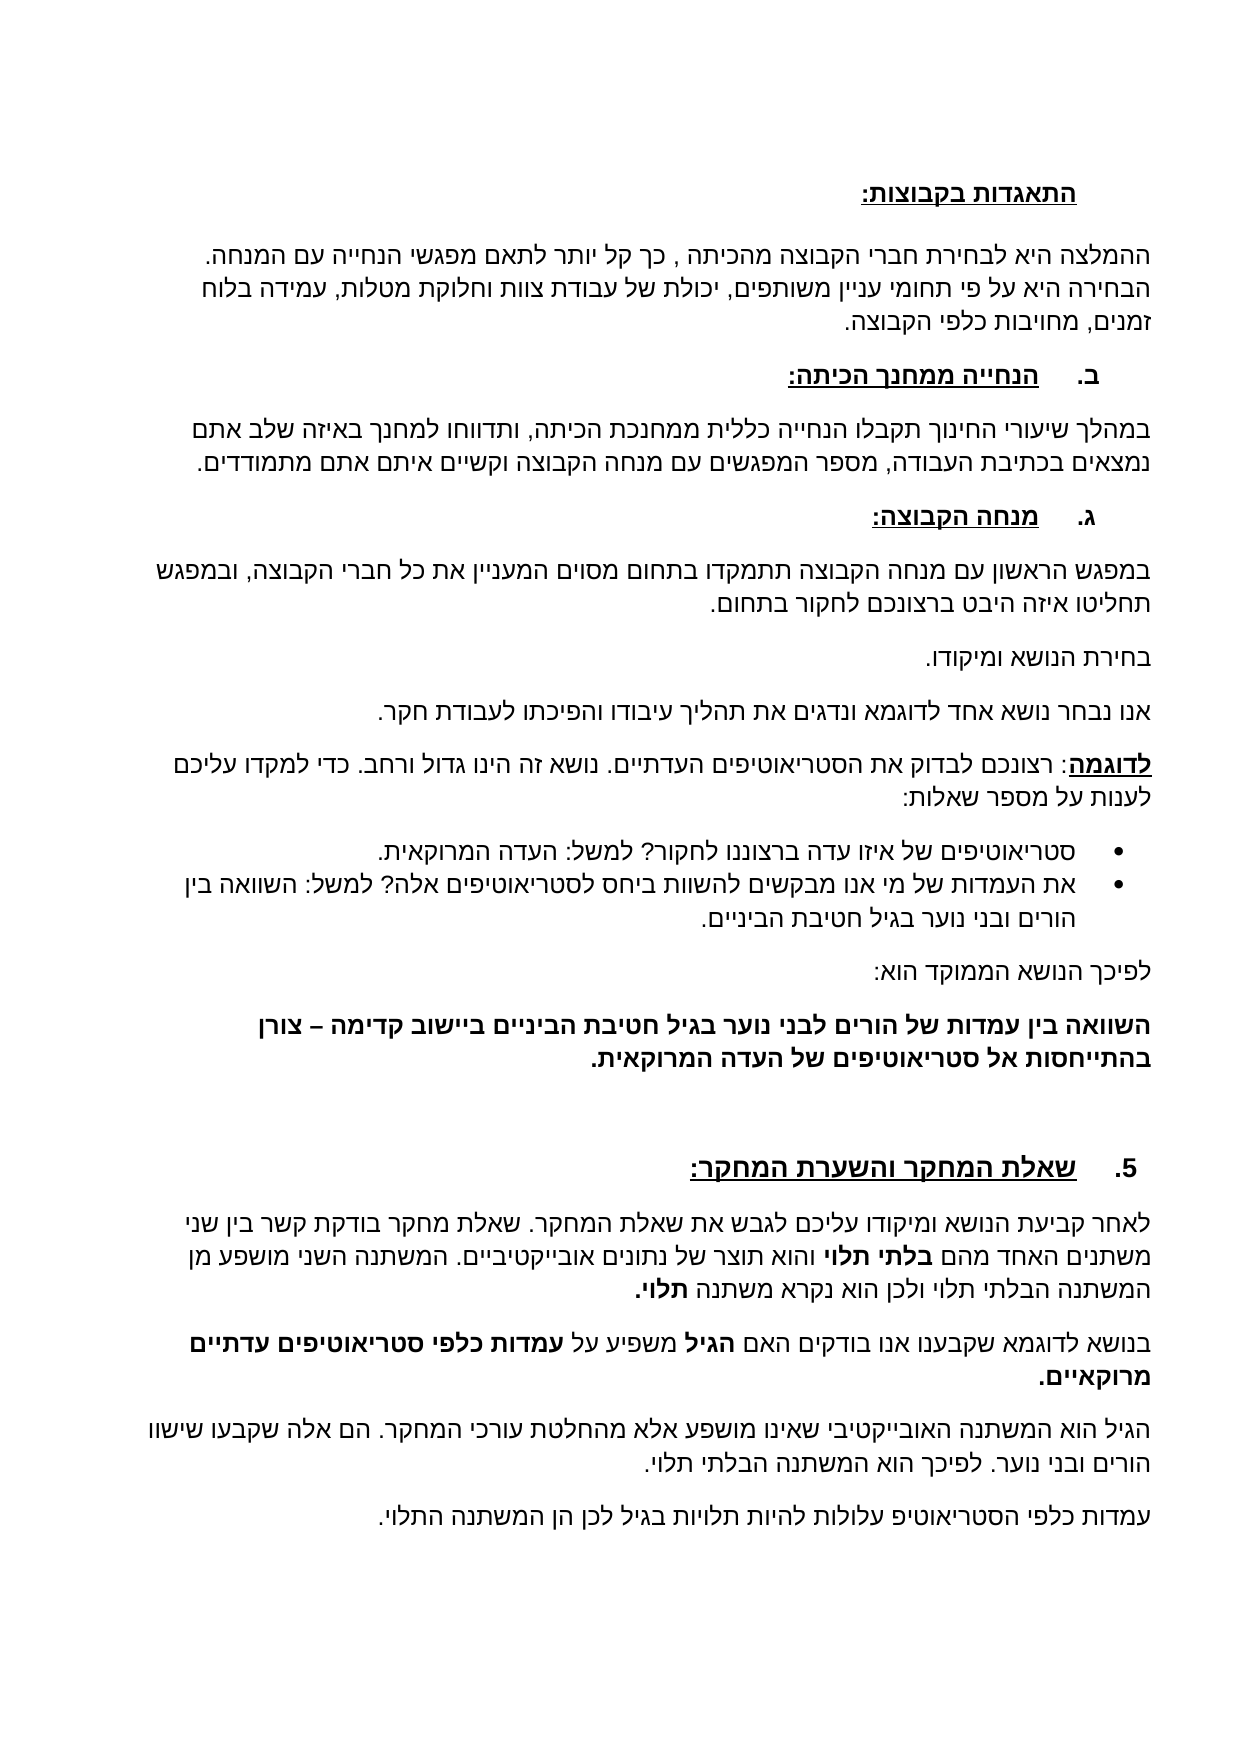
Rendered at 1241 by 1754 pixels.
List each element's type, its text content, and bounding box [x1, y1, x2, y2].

text במהלך שיעורי החינוך תקבלו הנחייה כללית ממחנכת הכיתה, ותדווחו למחנך באיזה שלב אתם נמצאים בכתיבת העבודה, מספר המפגשים עם מנחה הקבוצה וקשיים איתם אתם מתמודדים. [133, 415, 1152, 477]
text עמדות כלפי הסטריאוטיפ עלולות להיות תלויות בגיל לכן הן המשתנה התלוי. [133, 1502, 1152, 1531]
text בחירת הנושא ומיקודו. [133, 643, 1152, 671]
text לאחר קביעת הנושא ומיקודו עליכם לגבש את שאלת המחקר. שאלת מחקר בודקת קשר בין שני משתנים האחד מהם בלתי תלוי והוא תוצר של נתונים אובייקטיביים. המשתנה השני מושפע מן המשתנה הבלתי תלוי ולכן הוא נקרא משתנה תלוי. [133, 1209, 1152, 1303]
list את העמדות של מי אנו מבקשים להשוות ביחס לסטריאוטיפים אלה? למשל: השוואה בין הורים ובני נוער בגיל חטיבת הביניים. [133, 870, 1114, 932]
list סטריאוטיפים של איזו עדה ברצוננו לחקור? למשל: העדה המרוקאית. [133, 837, 1114, 866]
text במפגש הראשון עם מנחה הקבוצה תתמקדו בתחום מסוים המעניין את כל חברי הקבוצה, ובמפגש תחליטו איזה היבט ברצונכם לחקור בתחום. [133, 556, 1152, 618]
list שאלת המחקר והשערת המחקר: [133, 1152, 1114, 1183]
text לדוגמה: רצונכם לבדוק את הסטריאוטיפים העדתיים. נושא זה הינו גדול ורחב. כדי למקדו עליכם לענות על מספר שאלות: [133, 750, 1152, 812]
list מנחה הקבוצה: [133, 502, 1077, 531]
text התאגדות בקבוצות: [133, 179, 1077, 208]
text לפיכך הנושא הממוקד הוא: [133, 957, 1152, 986]
text הגיל הוא המשתנה האובייקטיבי שאינו מושפע אלא מהחלטת עורכי המחקר. הם אלה שקבעו שישוו הורים ובני נוער. לפיכך הוא המשתנה הבלתי תלוי. [133, 1416, 1152, 1477]
text בנושא לדוגמא שקבענו אנו בודקים האם הגיל משפיע על עמדות כלפי סטריאוטיפים עדתיים מרוקאיים. [133, 1329, 1152, 1390]
text השוואה בין עמדות של הורים לבני נוער בגיל חטיבת הביניים ביישוב קדימה – צורן בהתייחסות אל סטריאוטיפים של העדה המרוקאית. [133, 1011, 1152, 1073]
text אנו נבחר נושא אחד לדוגמא ונדגים את תהליך עיבודו והפיכתו לעבודת חקר. [133, 697, 1152, 725]
text ההמלצה היא לבחירת חברי הקבוצה מהכיתה , כך קל יותר לתאם מפגשי הנחייה עם המנחה. הבחירה היא על פי תחומי עניין משותפים, יכולת של עבודת צוות וחלוקת מטלות, עמידה בלוח זמנים, מחויבות כלפי הקבוצה. [133, 241, 1152, 336]
list הנחייה ממחנך הכיתה: [133, 361, 1077, 390]
